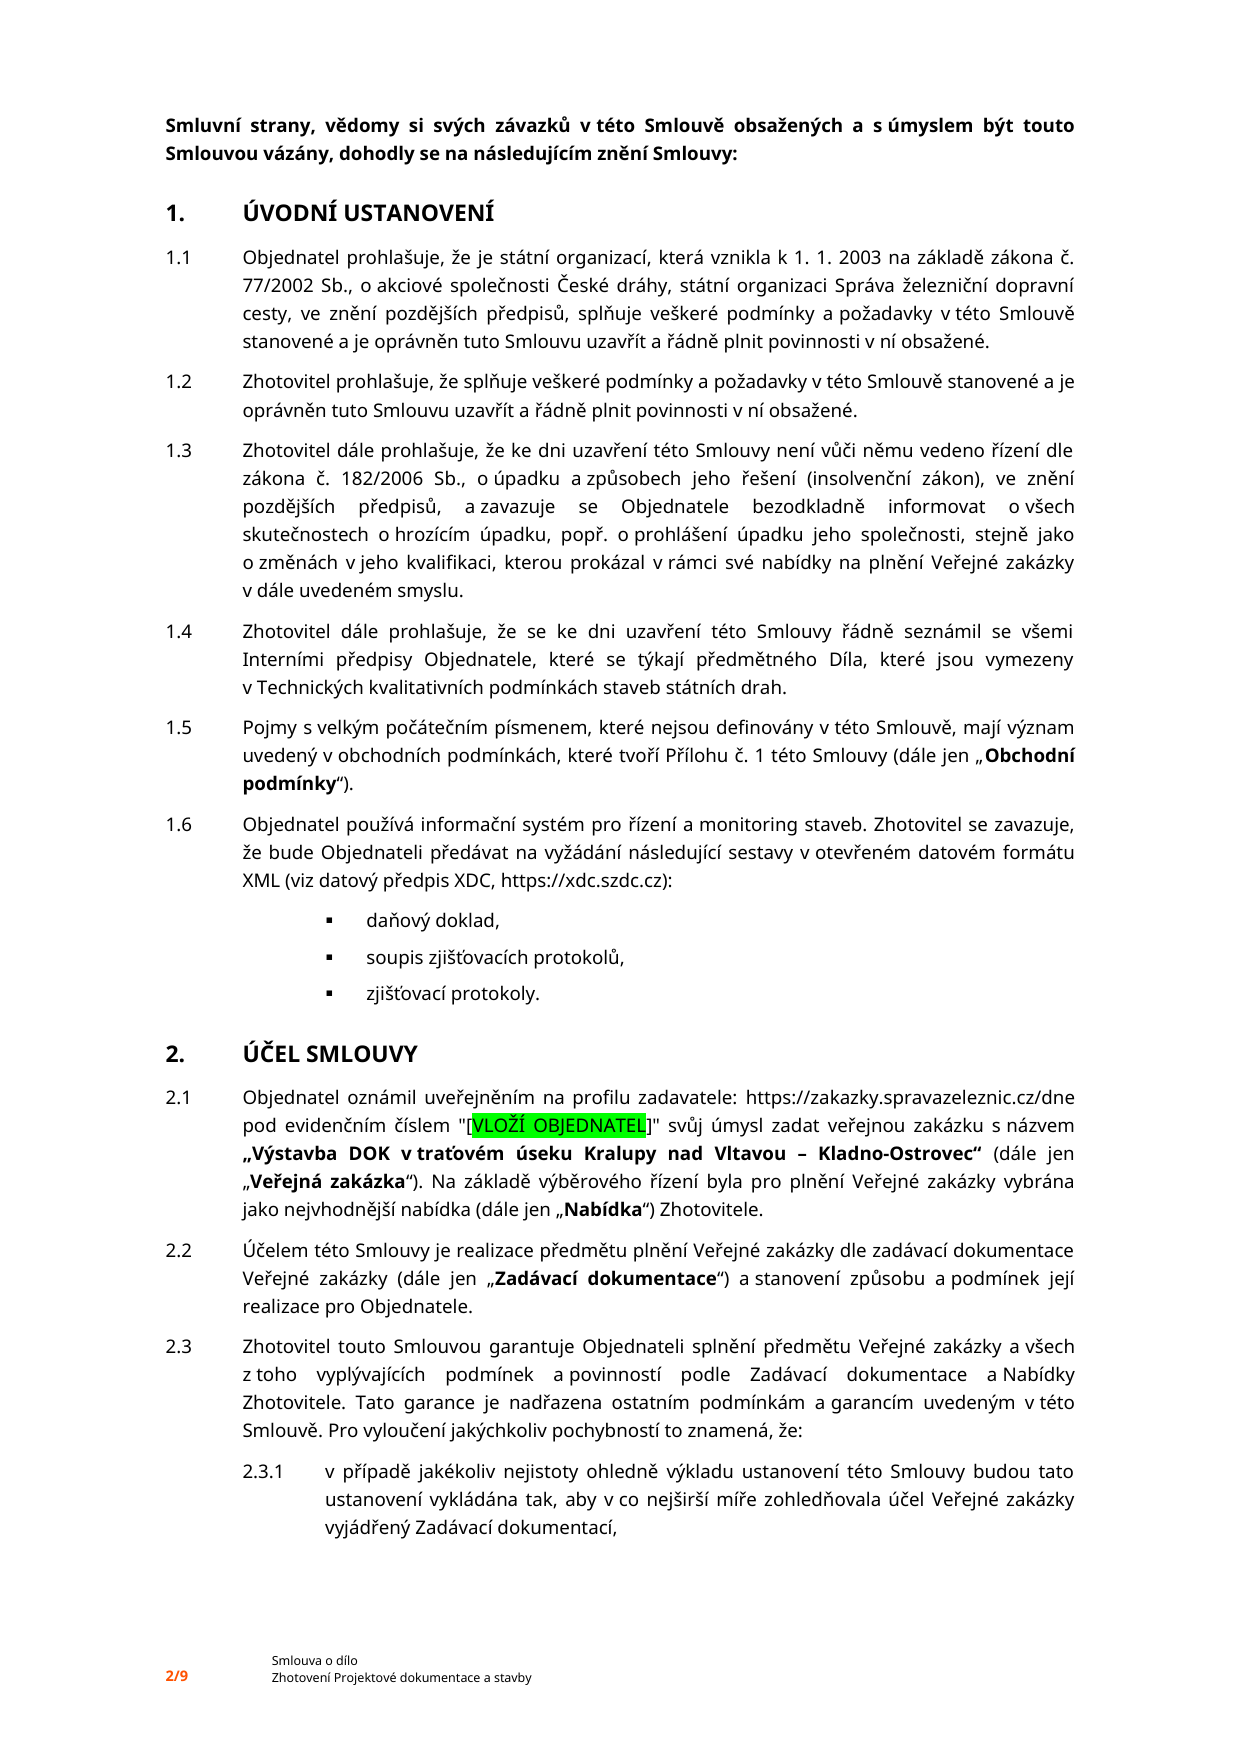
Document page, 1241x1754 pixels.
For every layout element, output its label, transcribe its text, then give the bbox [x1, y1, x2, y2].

text Pojmy s velkým počátečním písmenem, které nejsou definovány v této Smlouvě, mají význam uvedený v obchodních podmínkách, které tvoří Přílohu č. 1 této Smlouvy (dále jen „Obchodní podmínky“). [165, 714, 1075, 796]
text Zhotovitel touto Smlouvou garantuje Objednateli splnění předmětu Veřejné zakázky a všech z toho vyplývajících podmínek a povinností podle Zadávací dokumentace a Nabídky Zhotovitele. Tato garance je nadřazena ostatním podmínkám a garancím uvedeným v této Smlouvě. Pro vyloučení jakýchkoliv pochybností to znamená, že: [165, 1334, 1075, 1443]
text Zhotovitel prohlašuje, že splňuje veškeré podmínky a požadavky v této Smlouvě stanovené a je oprávněn tuto Smlouvu uzavřít a řádně plnit povinnosti v ní obsažené. [165, 369, 1075, 422]
text Zhotovitel dále prohlašuje, že ke dni uzavření této Smlouvy není vůči němu vedeno řízení dle zákona č. 182/2006 Sb., o úpadku a způsobech jeho řešení (insolvenční zákon), ve znění pozdějších předpisů, a zavazuje se Objednatele bezodkladně informovat o všech skutečnostech o hrozícím úpadku, popř. o prohlášení úpadku jeho společnosti, stejně jako o změnách v jeho kvalifikaci, kterou prokázal v rámci své nabídky na plnění Veřejné zakázky v dále uvedeném smyslu. [165, 437, 1075, 603]
text Účelem této Smlouvy je realizace předmětu plnění Veřejné zakázky dle zadávací dokumentace Veřejné zakázky (dále jen „Zadávací dokumentace“) a stanovení způsobu a podmínek její realizace pro Objednatele. [165, 1237, 1075, 1319]
text Zhotovitel dále prohlašuje, že se ke dni uzavření této Smlouvy řádně seznámil se všemi Interními předpisy Objednatele, které se týkají předmětného Díla, které jsou vymezeny v Technických kvalitativních podmínkách staveb státních drah. [165, 618, 1075, 699]
text daňový doklad, [325, 908, 1075, 933]
text ÚČEL SMLOUVY [165, 1038, 1075, 1069]
text v případě jakékoliv nejistoty ohledně výkladu ustanovení této Smlouvy budou tato ustanovení vykládána tak, aby v co nejširší míře zohledňovala účel Veřejné zakázky vyjádřený Zadávací dokumentací, [242, 1458, 1075, 1540]
text Objednatel používá informační systém pro řízení a monitoring staveb. Zhotovitel se zavazuje, že bude Objednateli předávat na vyžádání následující sestavy v otevřeném datovém formátu XML (viz datový předpis XDC, https://xdc.szdc.cz): [165, 811, 1075, 893]
text soupis zjišťovacích protokolů, [325, 944, 1075, 969]
text ÚVODNÍ USTANOVENÍ [165, 197, 1075, 229]
text Objednatel prohlašuje, že je státní organizací, která vznikla k 1. 1. 2003 na základě zákona č. 77/2002 Sb., o akciové společnosti České dráhy, státní organizaci Správa železniční dopravní cesty, ve znění pozdějších předpisů, splňuje veškeré podmínky a požadavky v této Smlouvě stanovené a je oprávněn tuto Smlouvu uzavřít a řádně plnit povinnosti v ní obsažené. [165, 244, 1075, 354]
text Objednatel oznámil uveřejněním na profilu zadavatele: https://zakazky.spravazeleznic.cz/dne pod evidenčním číslem "[VLOŽÍ OBJEDNATEL]" svůj úmysl zadat veřejnou zakázku s názvem „Výstavba DOK v traťovém úseku Kralupy nad Vltavou – Kladno-Ostrovec“ (dále jen „Veřejná zakázka“). Na základě výběrového řízení byla pro plnění Veřejné zakázky vybrána jako nejvhodnější nabídka (dále jen „Nabídka“) Zhotovitele. [165, 1084, 1075, 1222]
text zjišťovací protokoly. [325, 980, 1075, 1006]
text Smluvní strany, vědomy si svých závazků v této Smlouvě obsažených a s úmyslem být touto Smlouvou vázány, dohodly se na následujícím znění Smlouvy: [165, 112, 1075, 166]
